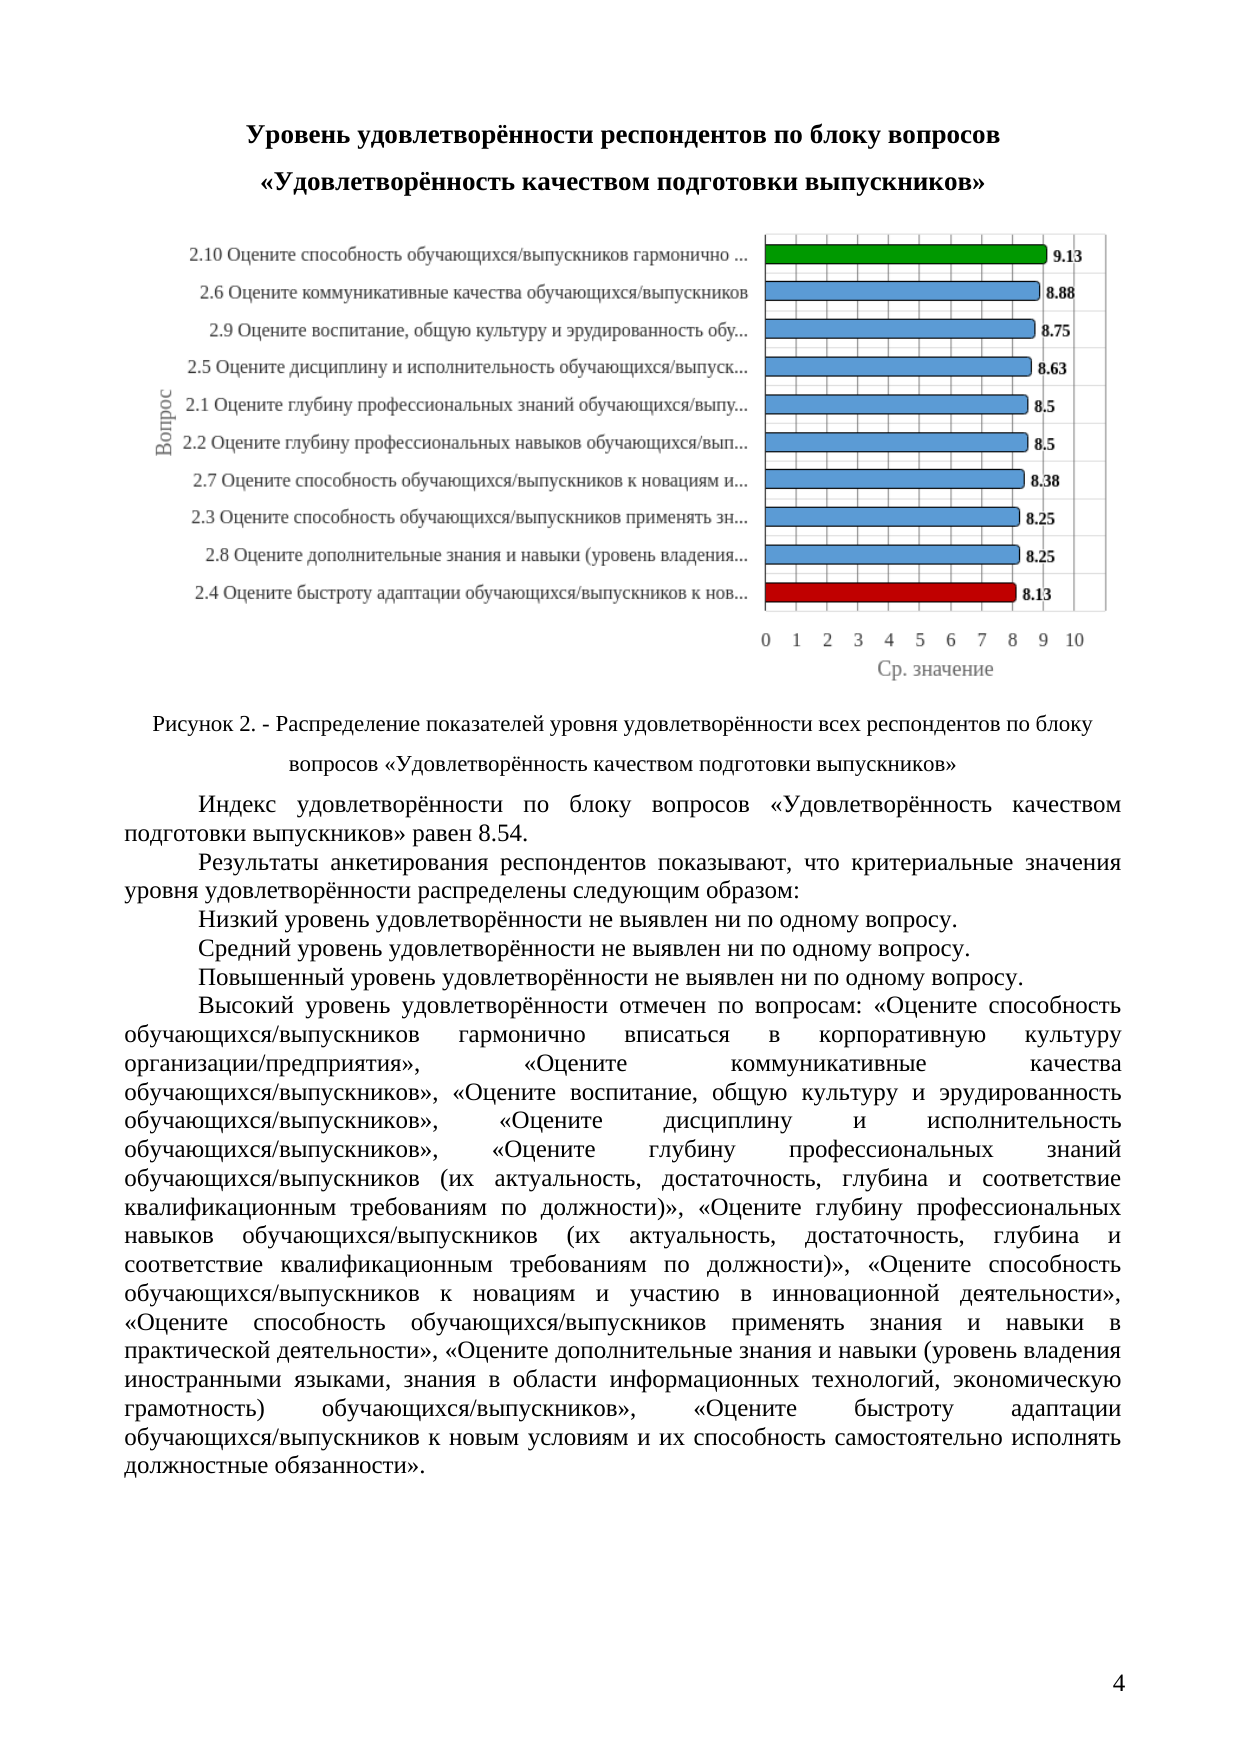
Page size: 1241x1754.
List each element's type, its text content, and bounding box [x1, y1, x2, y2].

text Низкий уровень удовлетворённости не выявлен ни по одному вопросу. [124, 904, 1122, 933]
text Результаты анкетирования респондентов показывают, что критериальные значения уровня удовлетворённости распределены следующим образом: [124, 847, 1122, 904]
subtitle Уровень удовлетворённости респондентов по блоку вопросов «Удовлетворённость качеством подготовки выпускников» [124, 118, 1122, 196]
text Высокий уровень удовлетворённости отмечен по вопросам: «Оцените способность обучающихся/выпускников гармонично вписаться в корпоративную культуру организации/предприятия», «Оцените коммуникативные качества обучающихся/выпускников», «Оцените воспитание, общую культуру и эрудированность обучающихся/выпускников», «Оцените дисциплину и исполнительность обучающихся/выпускников», «Оцените глубину профессиональных знаний обучающихся/выпускников (их актуальность, достаточность, глубина и соответствие квалификационным требованиям по должности)», «Оцените глубину профессиональных навыков обучающихся/выпускников (их актуальность, достаточность, глубина и соответствие квалификационным требованиям по должности)», «Оцените способность обучающихся/выпускников к новациям и участию в инновационной деятельности», «Оцените способность обучающихся/выпускников применять знания и навыки в практической деятельности», «Оцените дополнительные знания и навыки (уровень владения иностранными языками, знания в области информационных технологий, экономическую грамотность) обучающихся/выпускников», «Оцените быстроту адаптации обучающихся/выпускников к новым условиям и их способность самостоятельно исполнять должностные обязанности». [124, 990, 1122, 1479]
text Индекс удовлетворённости по блоку вопросов «Удовлетворённость качеством подготовки выпускников» равен 8.54. [124, 789, 1122, 847]
picture [124, 223, 1129, 696]
text Повышенный уровень удовлетворённости не выявлен ни по одному вопросу. [124, 962, 1122, 990]
text Рисунок 2. - Распределение показателей уровня удовлетворённости всех респондентов по блоку вопросов «Удовлетворённость качеством подготовки выпускников» [124, 710, 1122, 776]
text Средний уровень удовлетворённости не выявлен ни по одному вопросу. [124, 933, 1122, 962]
